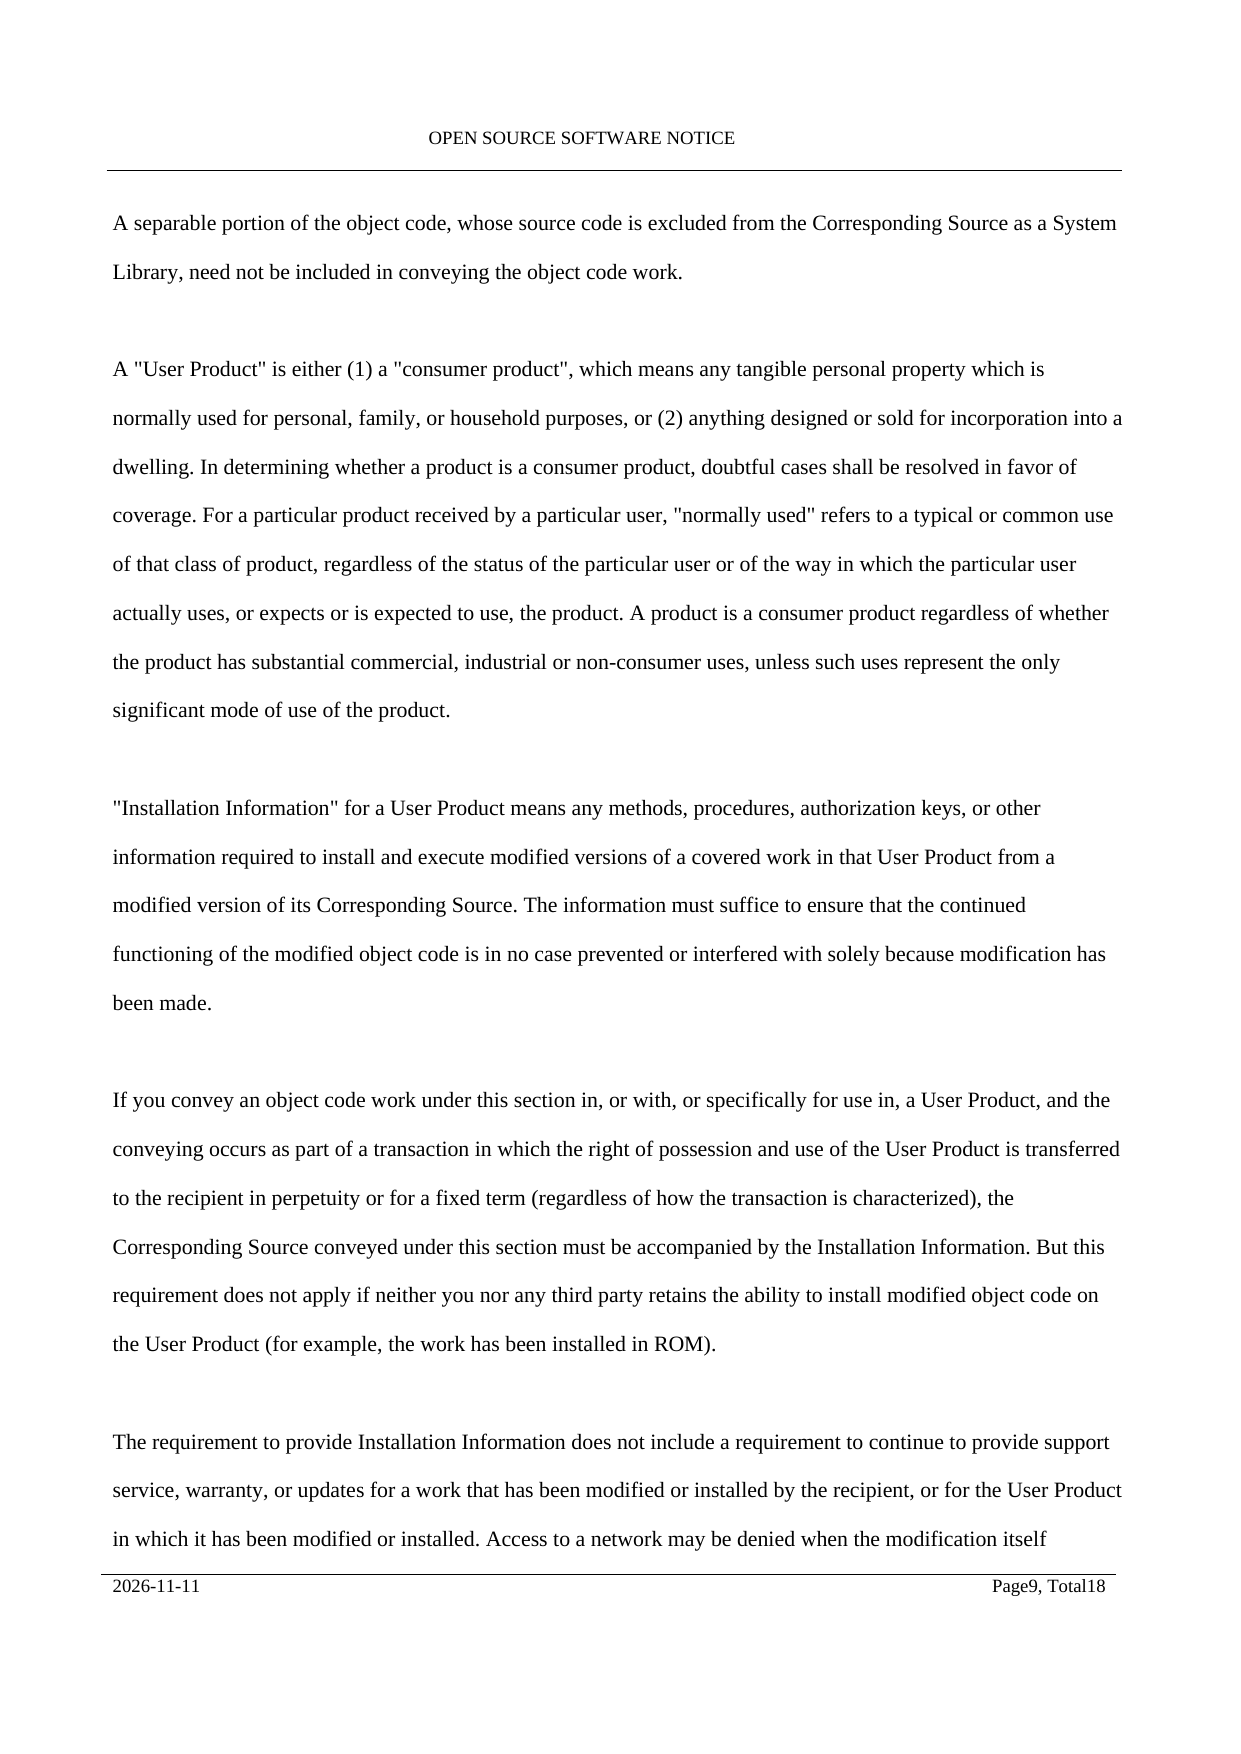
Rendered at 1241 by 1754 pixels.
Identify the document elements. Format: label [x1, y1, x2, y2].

text [112, 206, 1128, 1555]
